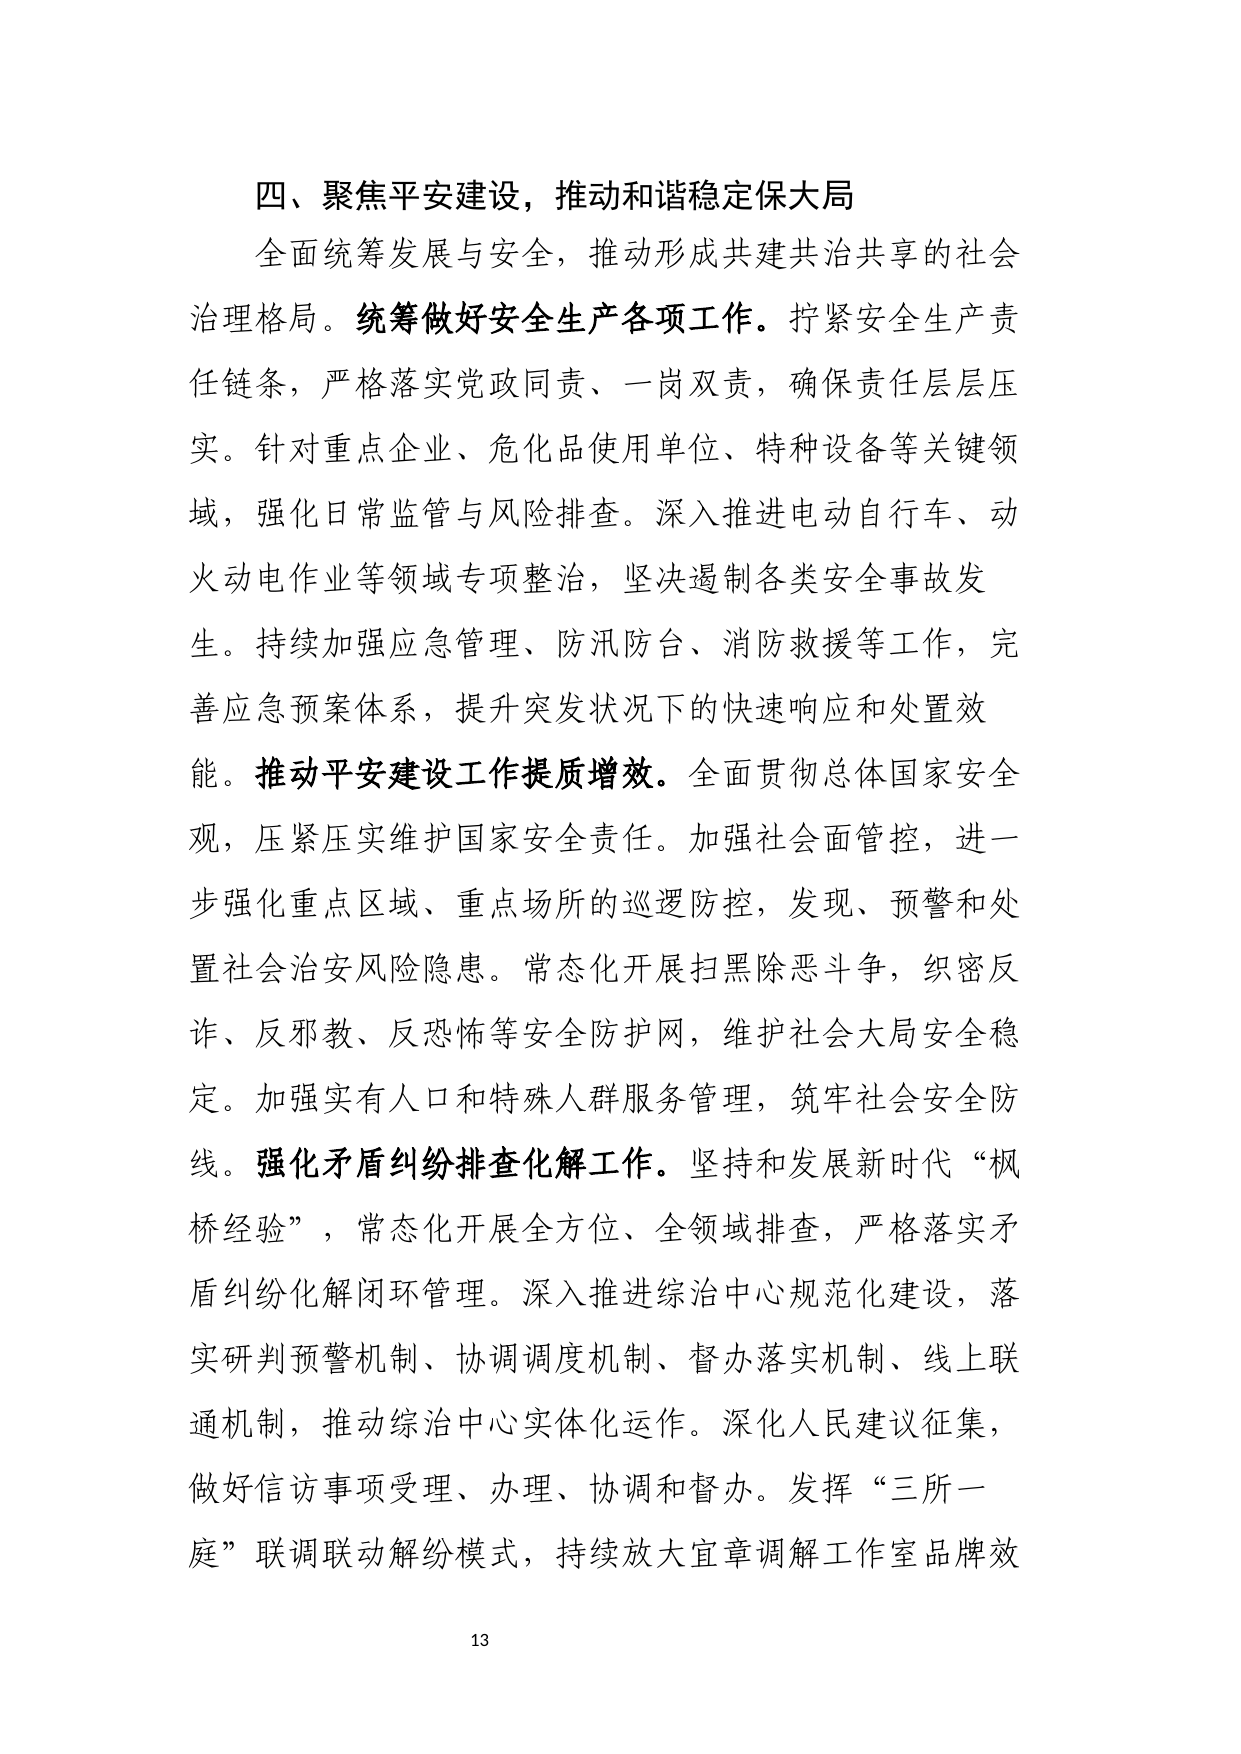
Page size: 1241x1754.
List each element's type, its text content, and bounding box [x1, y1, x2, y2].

text 四、聚焦平安建设，推动和谐稳定保大局 [187, 162, 1053, 218]
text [187, 218, 1053, 1583]
